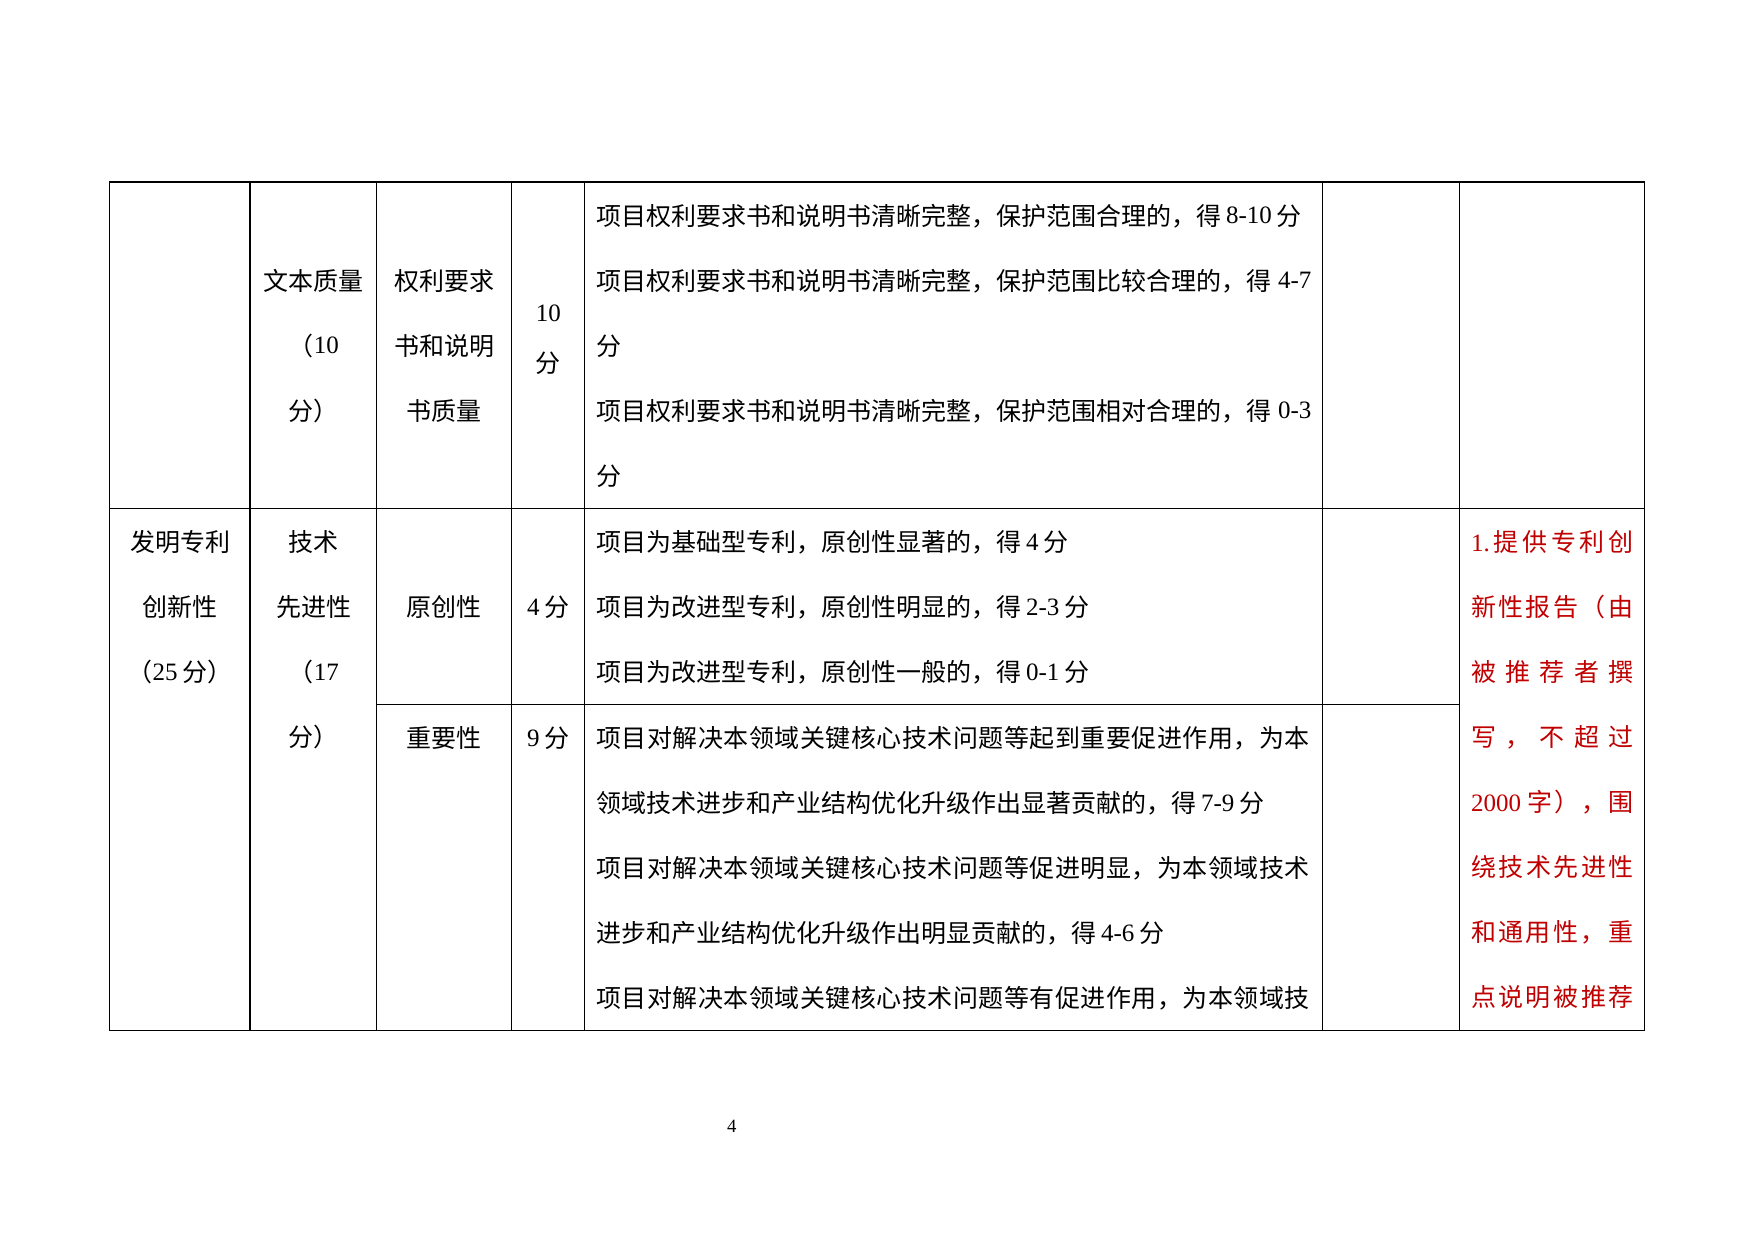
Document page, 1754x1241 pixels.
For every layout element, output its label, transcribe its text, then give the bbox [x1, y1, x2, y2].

table_cell 1.提供专利创新性报告（由被推荐者撰写，不超过2000字），围绕技术先进性和通用性，重点说明被推荐专利的原创性、重要性、技术优势、应用广度和实施依存度 2.若有必要，可提交相关产品专利实物或图片 [1460, 509, 1644, 1029]
table_cell 项目为基础型专利，原创性显著的，得4分 项目为改进型专利，原创性明显的，得2-3分 项目为改进型专利，原创性一般的，得0-1分 [585, 509, 1322, 703]
table_cell 原创性 [377, 509, 511, 703]
table_cell 文本质量 （10分） [251, 183, 376, 507]
table_cell 项目权利要求书和说明书清晰完整，保护范围合理的，得8-10分 项目权利要求书和说明书清晰完整，保护范围比较合理的，得4-7分 项目权利要求书和说明书清晰完整，保护范围相对合理的，得0-3分 [585, 183, 1322, 507]
table_cell 发明专利创新性 （25分） [110, 509, 249, 1029]
table_cell 9分 [512, 705, 584, 1029]
table_cell [1323, 183, 1459, 507]
table_cell 重要性 [377, 705, 511, 1029]
table_cell 4分 [512, 509, 584, 703]
table_cell [1323, 509, 1459, 703]
table_cell [1323, 705, 1459, 1029]
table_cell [585, 705, 1322, 1029]
table_cell 技术 先进性 （17分） [251, 509, 376, 1029]
table_cell 10分 [512, 183, 584, 507]
table_cell 权利要求书和说明书质量 [377, 183, 511, 507]
